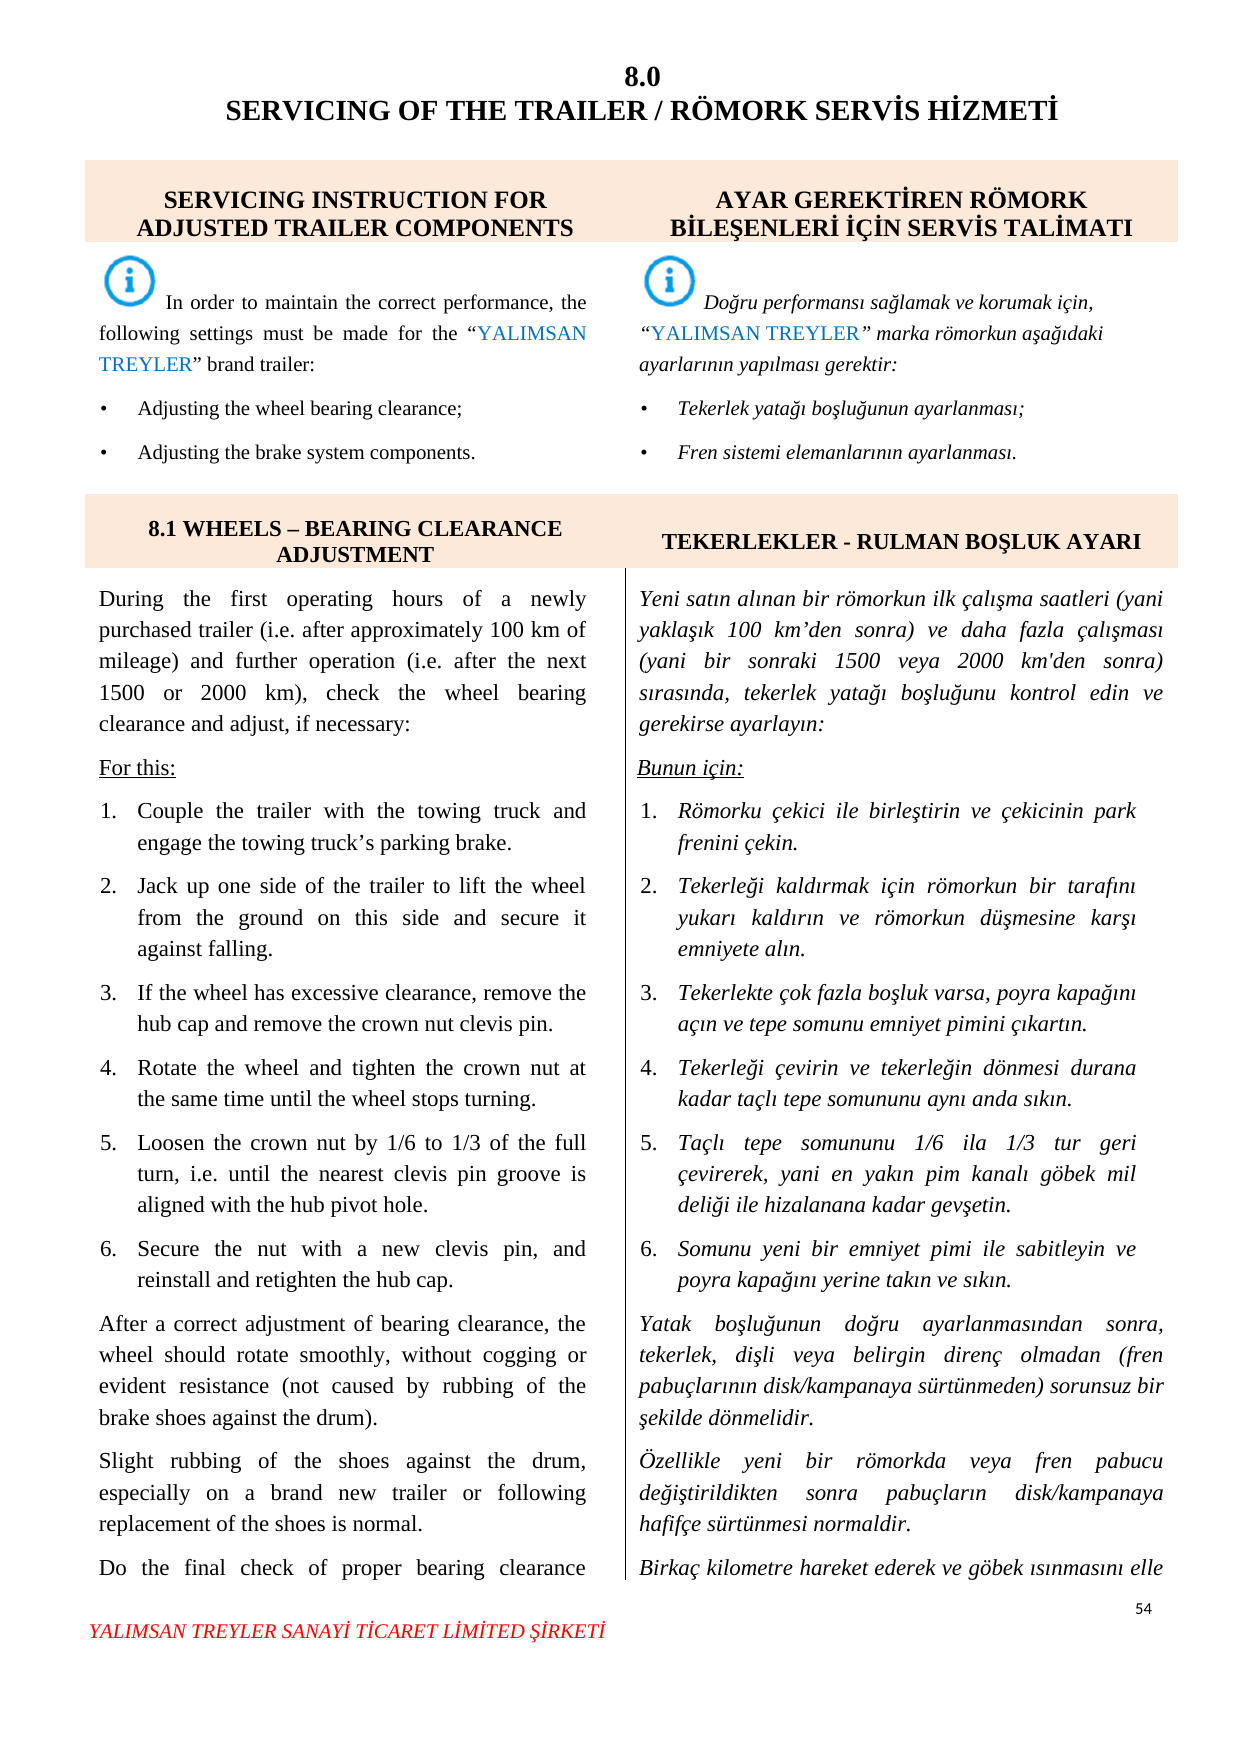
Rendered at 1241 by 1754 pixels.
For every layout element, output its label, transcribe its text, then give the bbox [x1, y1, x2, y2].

table_header TEKERLEKLER - RULMAN BOŞLUK AYARI [625, 494, 1178, 568]
table_header SERVICING INSTRUCTION FOR ADJUSTED TRAILER COMPONENTS [85, 160, 625, 242]
table_cell In order to maintain the correct performance, the following settings must be made for the “YALIMSAN TREYLER” brand trailer: Adjusting the wheel bearing clearance; Adjusting the brake system components. [85, 242, 625, 464]
picture [638, 254, 699, 310]
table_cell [85, 568, 625, 1580]
picture [98, 254, 158, 310]
table_header 8.1 WHEELS – BEARING CLEARANCE ADJUSTMENT [85, 494, 625, 568]
table_cell Doğru performansı sağlamak ve korumak için, “YALIMSAN TREYLER” marka römorkun aşağıdaki ayarlarının yapılması gerektir: Tekerlek yatağı boşluğunun ayarlanması; Fren sistemi elemanlarının ayarlanması. [625, 242, 1178, 464]
table_header AYAR GEREKTİREN RÖMORK BİLEŞENLERİ İÇİN SERVİS TALİMATI [625, 160, 1178, 242]
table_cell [626, 568, 1178, 1580]
